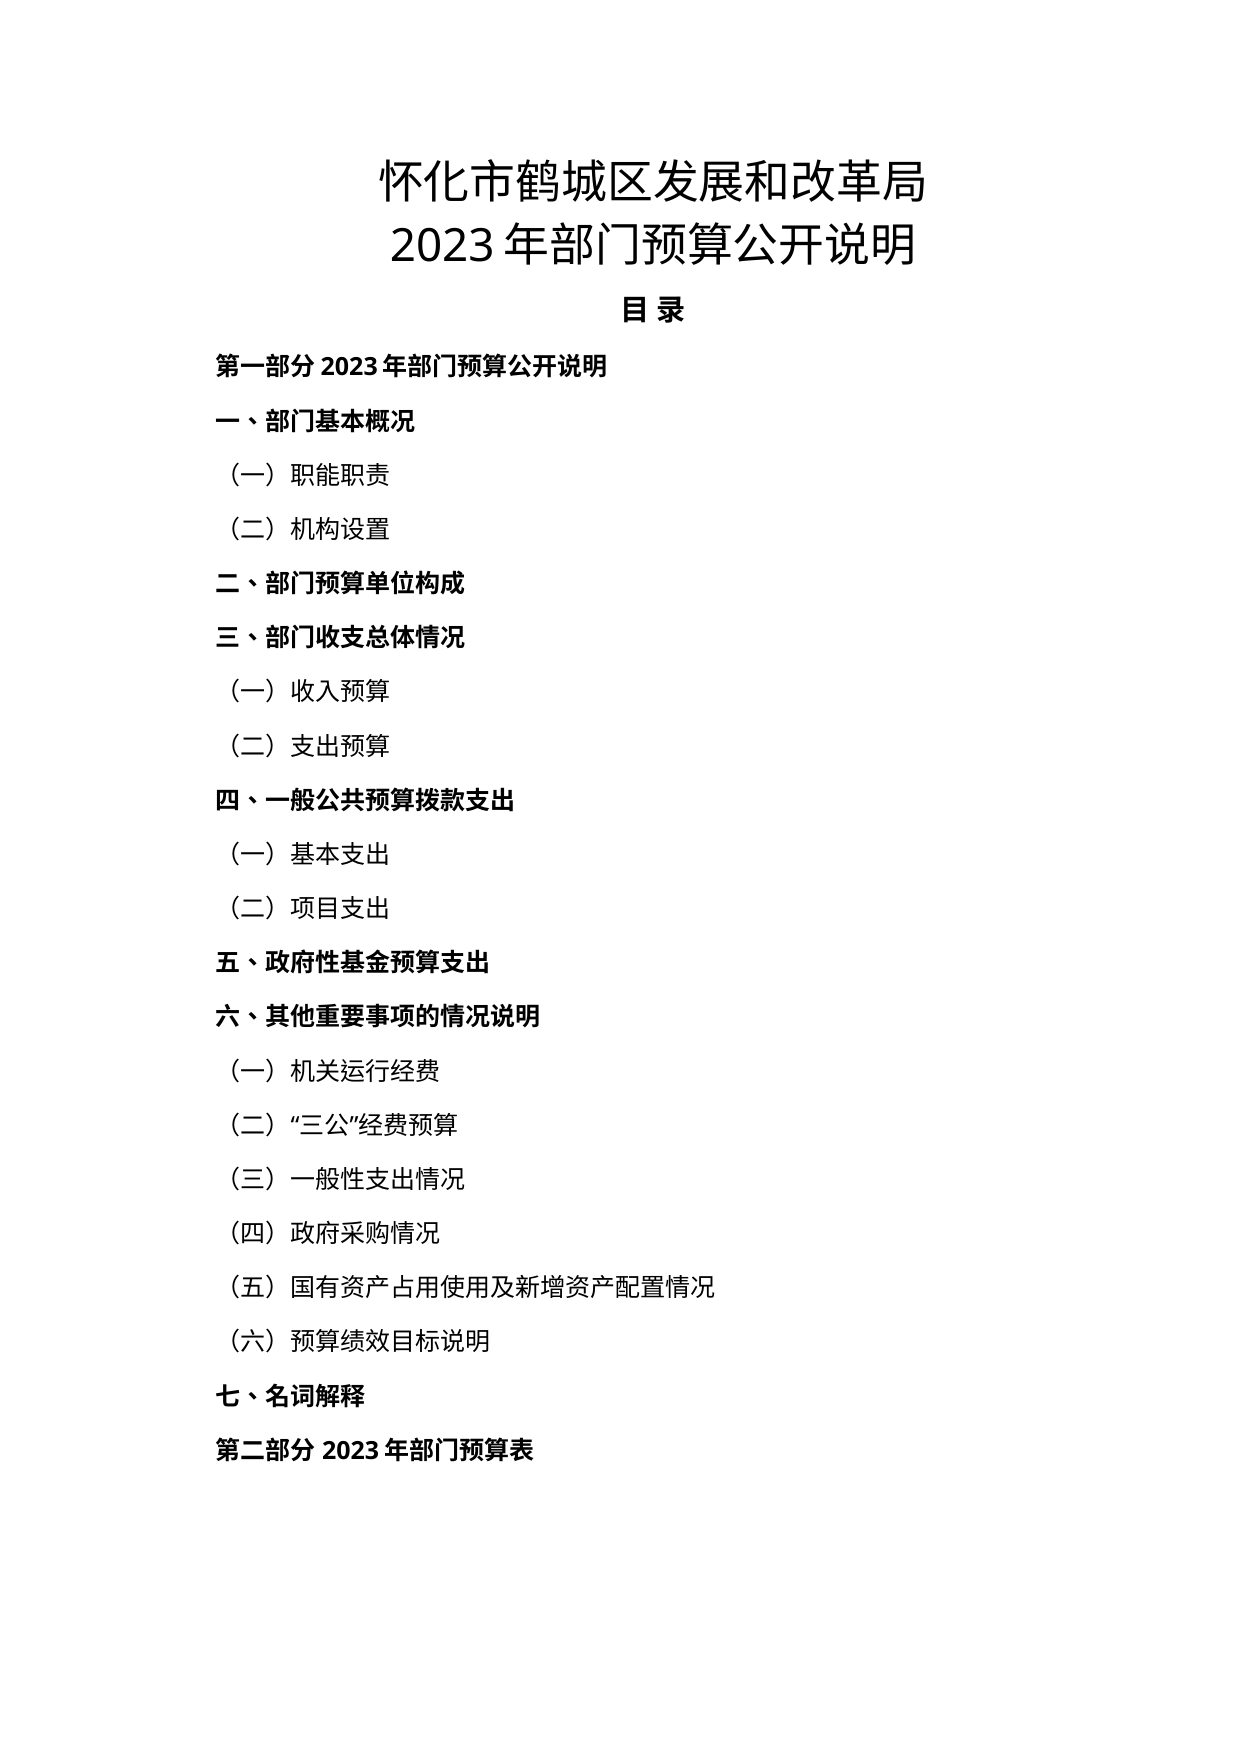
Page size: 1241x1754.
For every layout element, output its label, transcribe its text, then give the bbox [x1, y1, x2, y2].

text 第二部分 2023年部门预算表 [150, 1412, 1090, 1466]
text 三、部门收支总体情况 [150, 600, 1090, 654]
text 怀化市鹤城区发展和改革局 [150, 150, 1090, 212]
text （二）项目支出 [150, 871, 1090, 925]
text 四、一般公共预算拨款支出 [150, 762, 1090, 816]
text 五、政府性基金预算支出 [150, 925, 1090, 979]
text （二）支出预算 [150, 708, 1090, 762]
text （一）收入预算 [150, 654, 1090, 708]
text 目 录 [150, 275, 1090, 329]
text 七、名词解释 [150, 1358, 1090, 1412]
text 六、其他重要事项的情况说明 [150, 979, 1090, 1033]
text 二、部门预算单位构成 [150, 546, 1090, 600]
text （二）“三公”经费预算 [150, 1087, 1090, 1141]
text （三）一般性支出情况 [150, 1141, 1090, 1196]
text （一）机关运行经费 [150, 1033, 1090, 1087]
text （一）基本支出 [150, 816, 1090, 871]
text （一）职能职责 [150, 437, 1090, 491]
text 2023年部门预算公开说明 [150, 212, 1090, 275]
text （二）机构设置 [150, 491, 1090, 546]
text 一、部门基本概况 [150, 383, 1090, 437]
text （五）国有资产占用使用及新增资产配置情况 [150, 1250, 1090, 1304]
text 第一部分2023年部门预算公开说明 [150, 329, 1090, 383]
text （四）政府采购情况 [150, 1196, 1090, 1250]
text （六）预算绩效目标说明 [150, 1304, 1090, 1358]
